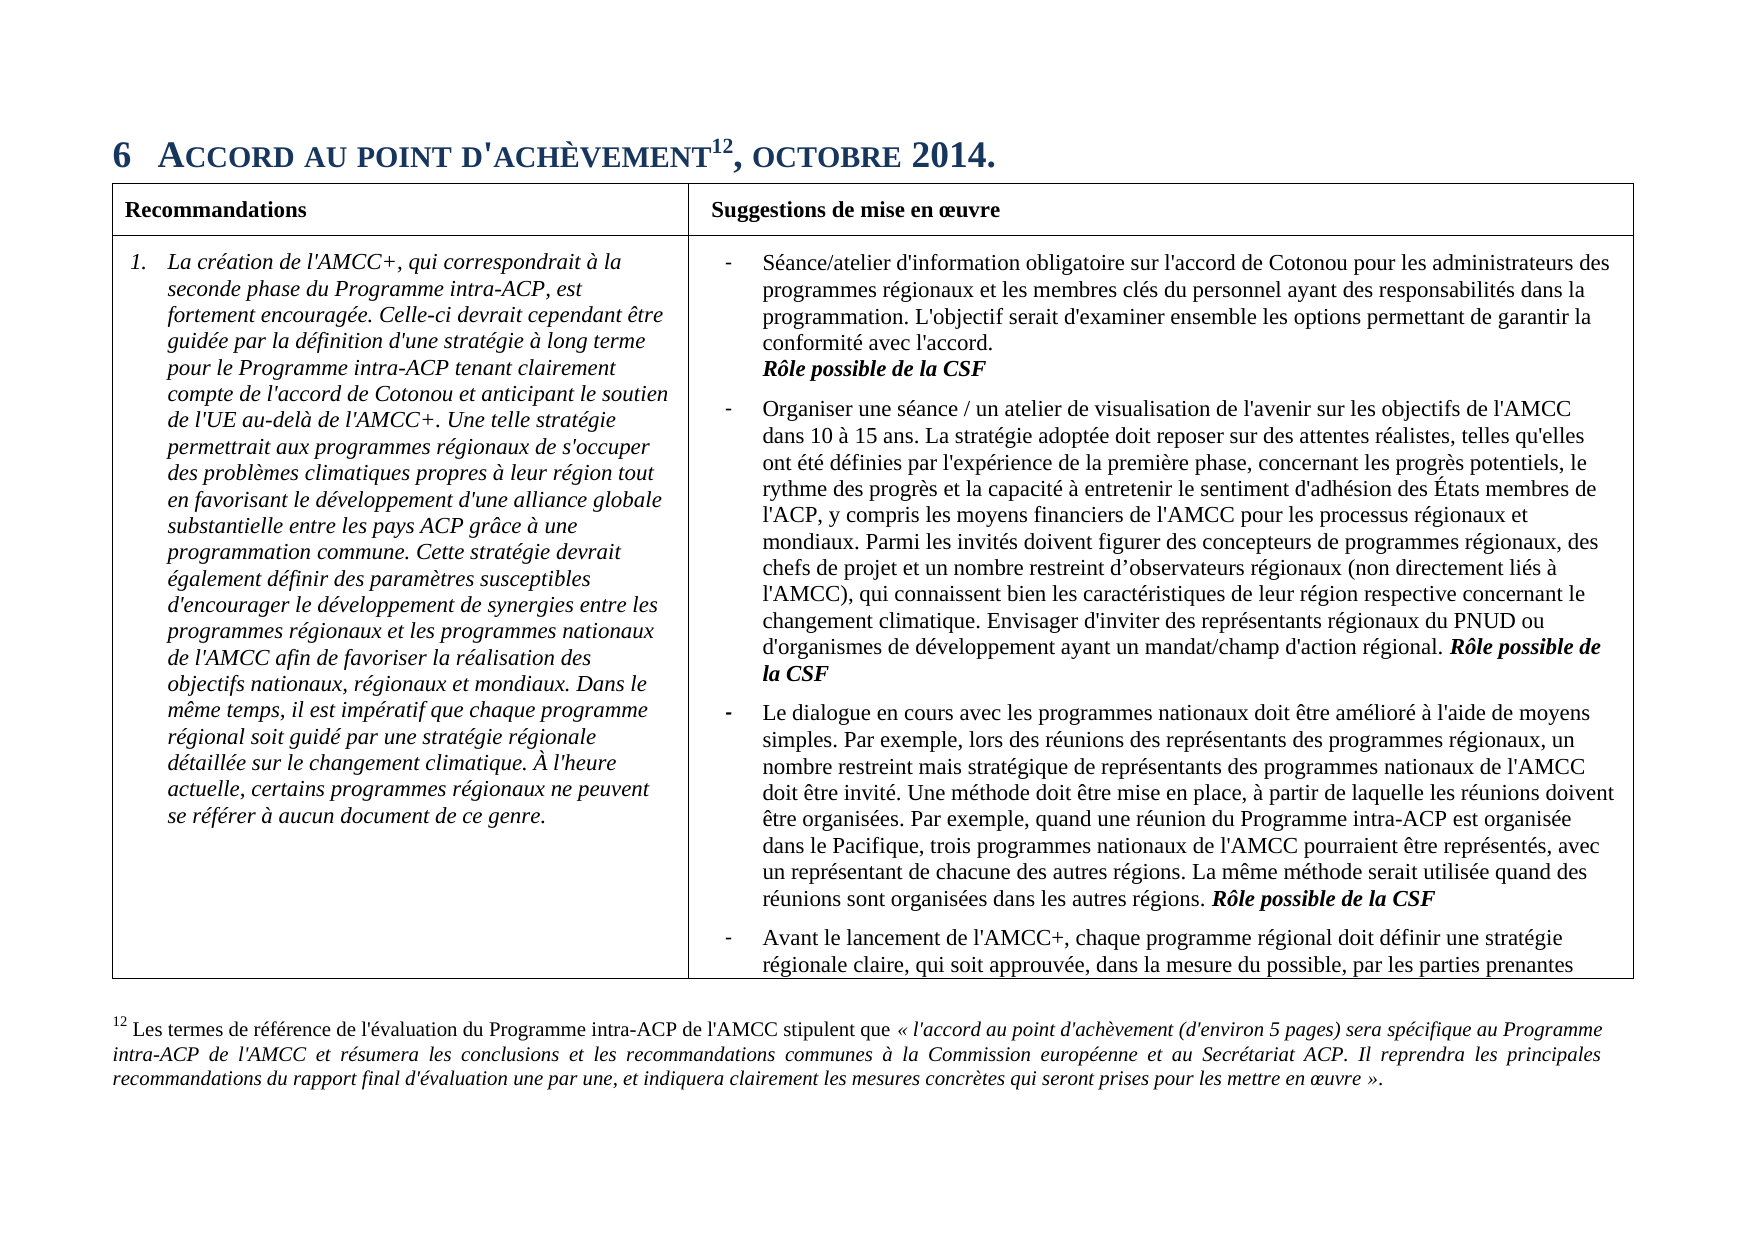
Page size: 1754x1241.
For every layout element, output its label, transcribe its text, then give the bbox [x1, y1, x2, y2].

table_header Recommandations [113, 184, 688, 235]
table_header Suggestions de mise en œuvre [689, 184, 1633, 235]
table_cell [113, 236, 688, 978]
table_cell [689, 236, 1633, 978]
subtitle Accord au point d'achèvement, octobre 2014. [112, 133, 1609, 176]
